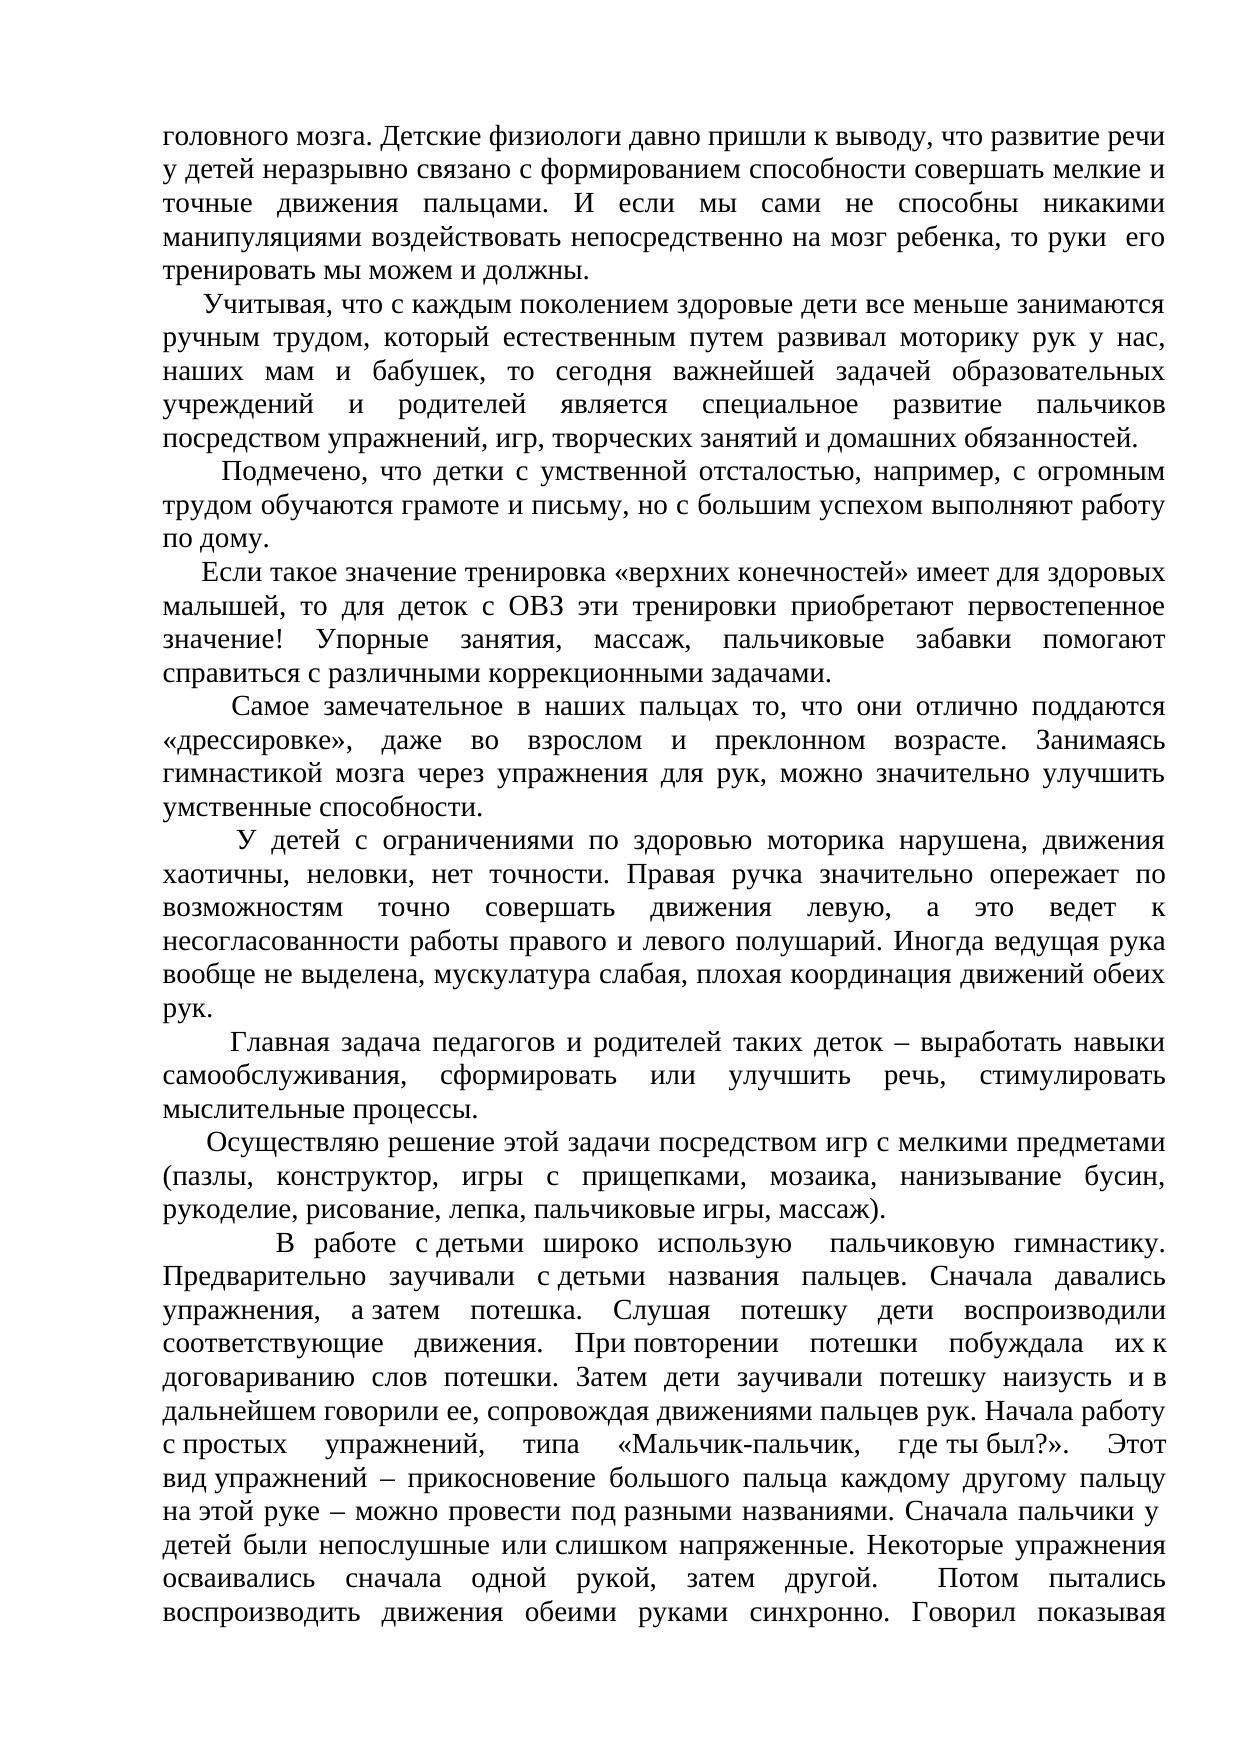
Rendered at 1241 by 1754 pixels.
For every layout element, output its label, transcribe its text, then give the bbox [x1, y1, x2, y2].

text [162, 118, 1167, 286]
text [162, 1225, 1167, 1627]
text Главная задача педагогов и родителей таких деток – выработать навыки самообслуживания, сформировать или улучшить речь, стимулировать мыслительные процессы. [162, 1024, 1167, 1124]
text Подмечено, что детки с умственной отсталостью, например, с огромным трудом обучаются грамоте и письму, но с большим успехом выполняют работу по дому. [162, 453, 1167, 554]
text У детей с ограничениями по здоровью моторика нарушена, движения хаотичны, неловки, нет точности. Правая ручка значительно опережает по возможностям точно совершать движения левую, а это ведет к несогласованности работы правого и левого полушарий. Иногда ведущая рука вообще не выделена, мускулатура слабая, плохая координация движений обеих рук. [162, 822, 1167, 1024]
text Самое замечательное в наших пальцах то, что они отлично поддаются «дрессировке», даже во взрослом и преклонном возрасте. Занимаясь гимнастикой мозга через упражнения для рук, можно значительно улучшить умственные способности. [162, 688, 1167, 822]
text Если такое значение тренировка «верхних конечностей» имеет для здоровых малышей, то для деток с ОВЗ эти тренировки приобретают первостепенное значение! Упорные занятия, массаж, пальчиковые забавки помогают справиться с различными коррекционными задачами. [162, 554, 1167, 688]
text Учитывая, что с каждым поколением здоровые дети все меньше занимаются ручным трудом, который естественным путем развивал моторику рук у нас, наших мам и бабушек, то сегодня важнейшей задачей образовательных учреждений и родителей является специальное развитие пальчиков посредством упражнений, игр, творческих занятий и домашних обязанностей. [162, 286, 1167, 453]
text Осуществляю решение этой задачи посредством игр с мелкими предметами (пазлы, конструктор, игры с прищепками, мозаика, нанизывание бусин, рукоделие, рисование, лепка, пальчиковые игры, массаж). [162, 1124, 1167, 1225]
